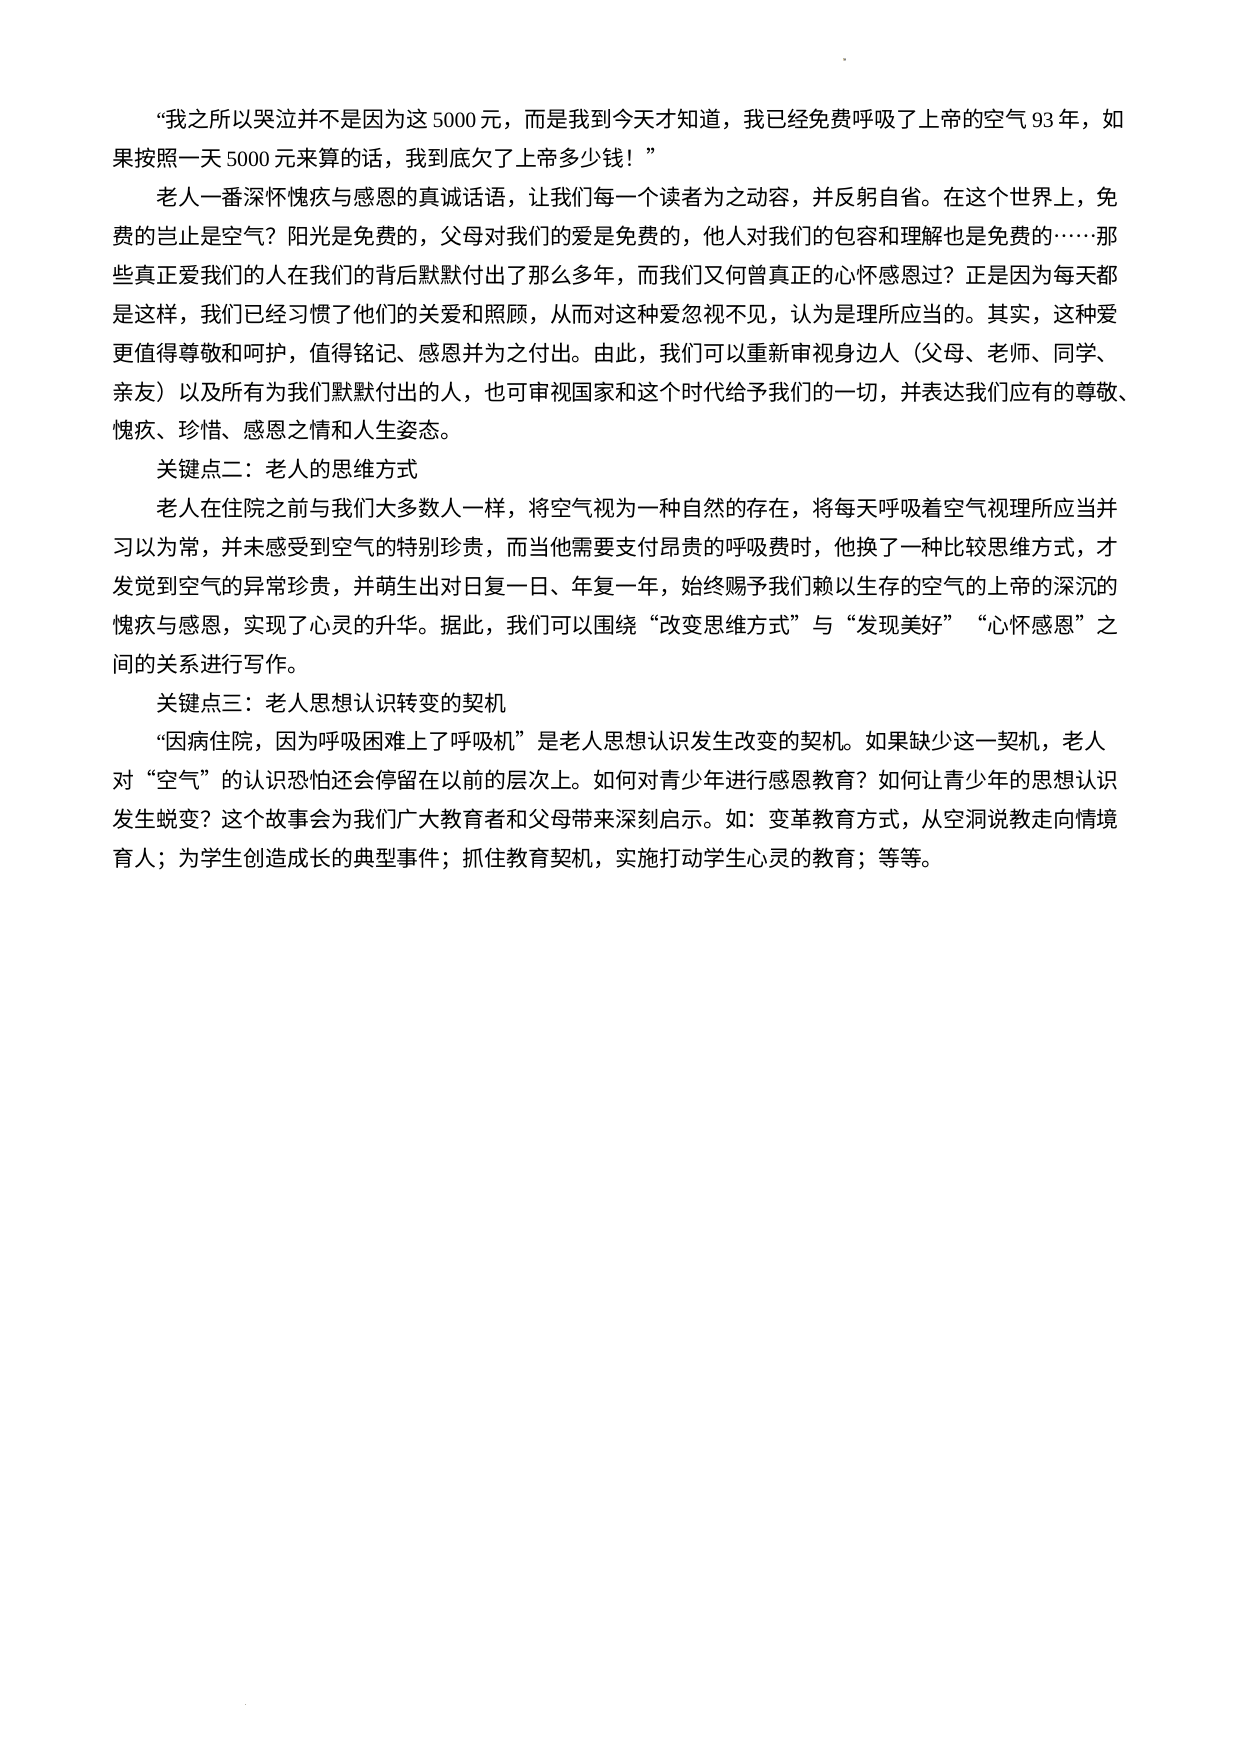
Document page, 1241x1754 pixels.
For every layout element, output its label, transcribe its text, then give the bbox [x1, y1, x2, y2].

text 关键点三：老人思想认识转变的契机 [112, 685, 1128, 718]
text “因病住院，因为呼吸困难上了呼吸机”是老人思想认识发生改变的契机。如果缺少这一契机，老人对“空气”的认识恐怕还会停留在以前的层次上。如何对青少年进行感恩教育？如何让青少年的思想认识发生蜕变？这个故事会为我们广大教育者和父母带来深刻启示。如：变革教育方式，从空洞说教走向情境育人；为学生创造成长的典型事件；抓住教育契机，实施打动学生心灵的教育；等等。 [112, 724, 1128, 873]
text 关键点二：老人的思维方式 [112, 452, 1128, 484]
text 老人在住院之前与我们大多数人一样，将空气视为一种自然的存在，将每天呼吸着空气视理所应当并习以为常，并未感受到空气的特别珍贵，而当他需要支付昂贵的呼吸费时，他换了一种比较思维方式，才发觉到空气的异常珍贵，并萌生出对日复一日、年复一年，始终赐予我们赖以生存的空气的上帝的深沉的愧疚与感恩，实现了心灵的升华。据此，我们可以围绕“改变思维方式”与“发现美好”“心怀感恩”之间的关系进行写作。 [112, 491, 1128, 679]
text “我之所以哭泣并不是因为这5000元，而是我到今天才知道，我已经免费呼吸了上帝的空气93年，如果按照一天5000元来算的话，我到底欠了上帝多少钱！” [112, 102, 1128, 173]
text 老人一番深怀愧疚与感恩的真诚话语，让我们每一个读者为之动容，并反躬自省。在这个世界上，免费的岂止是空气？阳光是免费的，父母对我们的爱是免费的，他人对我们的包容和理解也是免费的……那些真正爱我们的人在我们的背后默默付出了那么多年，而我们又何曾真正的心怀感恩过？正是因为每天都是这样，我们已经习惯了他们的关爱和照顾，从而对这种爱忽视不见，认为是理所应当的。其实，这种爱更值得尊敬和呵护，值得铭记、感恩并为之付出。由此，我们可以重新审视身边人（父母、老师、同学、亲友）以及所有为我们默默付出的人，也可审视国家和这个时代给予我们的一切，并表达我们应有的尊敬、愧疚、珍惜、感恩之情和人生姿态。 [112, 179, 1128, 446]
